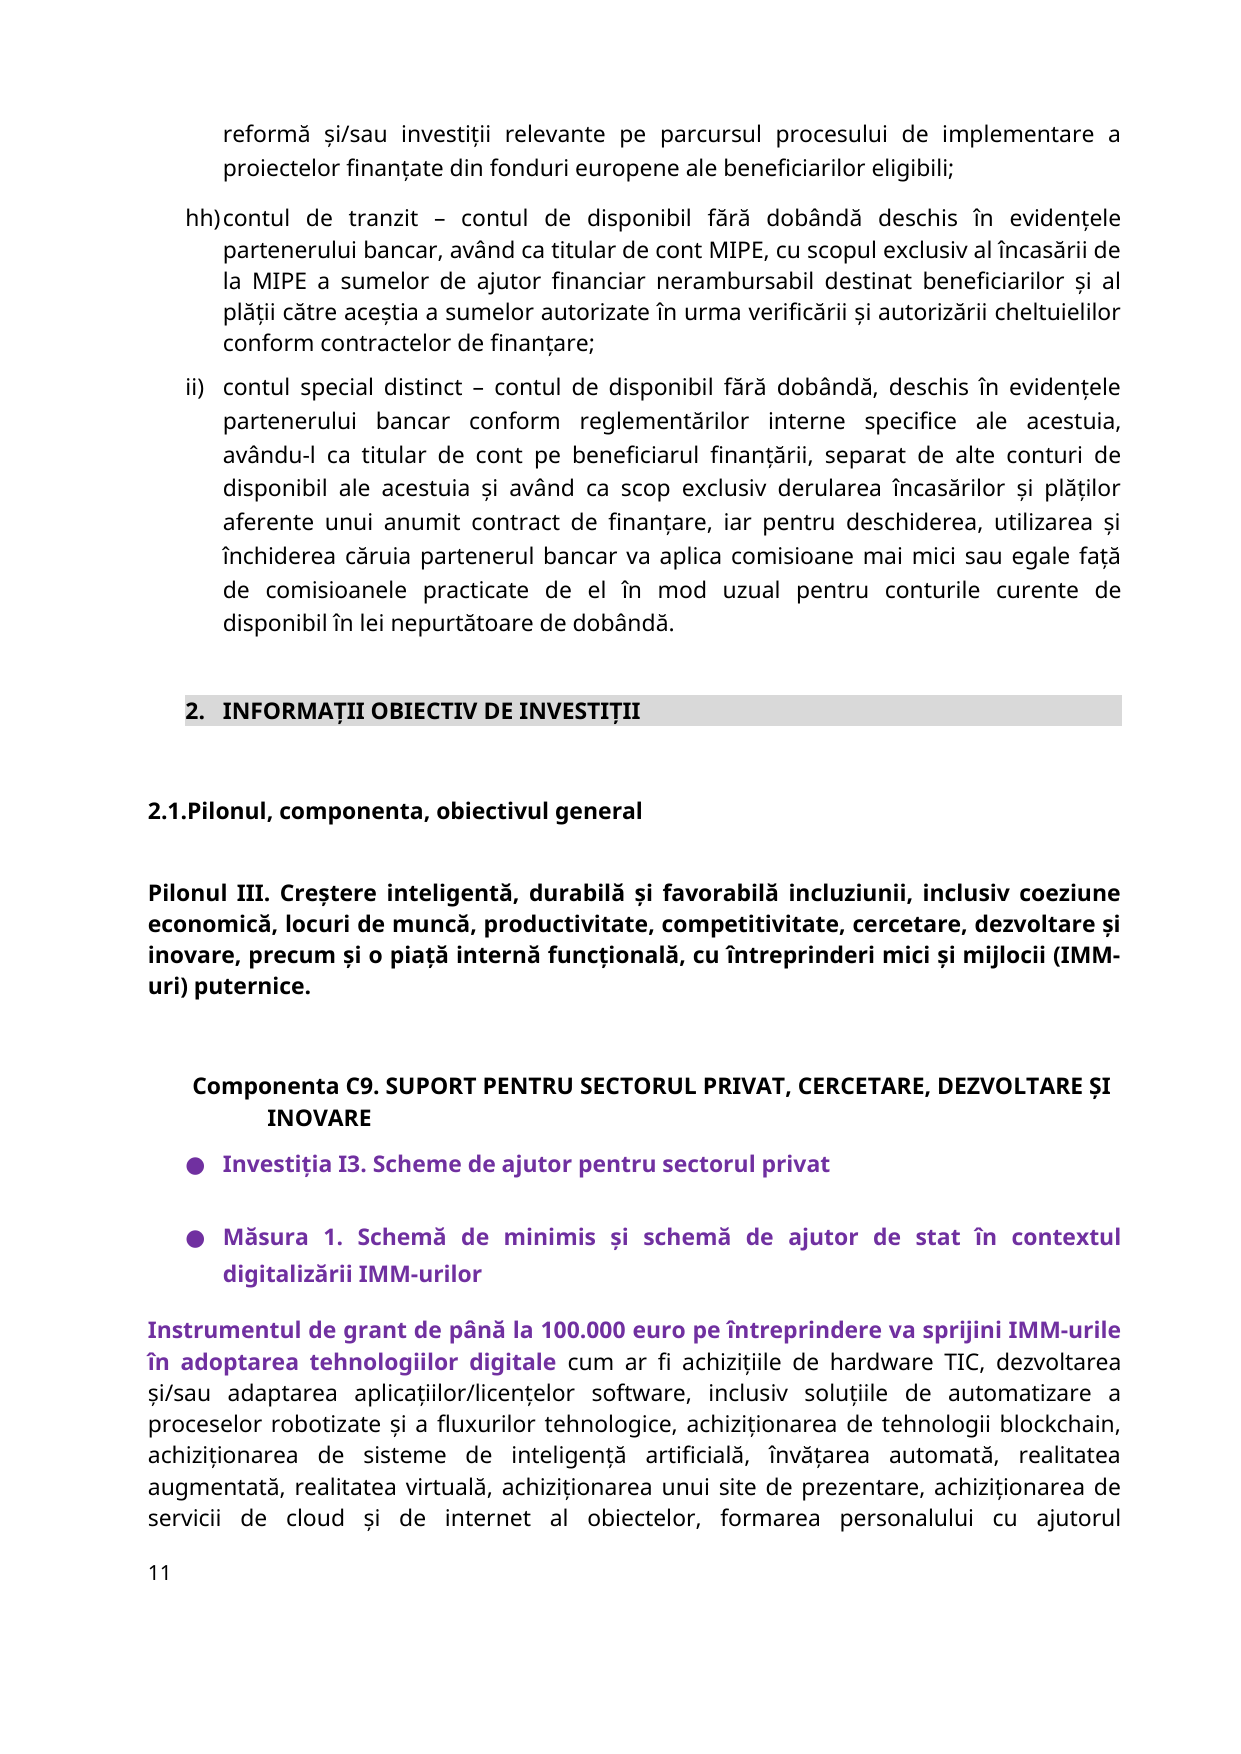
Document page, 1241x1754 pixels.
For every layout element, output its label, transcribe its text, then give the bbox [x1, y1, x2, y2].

subtitle Componenta C9. SUPORT PENTRU SECTORUL PRIVAT, CERCETARE, DEZVOLTARE ȘI INOVARE [192, 1070, 1122, 1133]
list contul special distinct – contul de disponibil fără dobândă, deschis în evidențele partenerului bancar conform reglementărilor interne specifice ale acestuia, avându-l ca titular de cont pe beneficiarul finanțării, separat de alte conturi de disponibil ale acestuia și având ca scop exclusiv derularea încasărilor și plăților aferente unui anumit contract de finanțare, iar pentru deschiderea, utilizarea și închiderea căruia partenerul bancar va aplica comisioane mai mici sau egale față de comisioanele practicate de el în mod uzual pentru conturile curente de disponibil în lei nepurtătoare de dobândă. [185, 371, 1122, 638]
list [185, 118, 1122, 183]
text Pilonul III. Creștere inteligentă, durabilă și favorabilă incluziunii, inclusiv coeziune economică, locuri de muncă, productivitate, competitivitate, cercetare, dezvoltare și inovare, precum și o piață internă funcțională, cu întreprinderi mici și mijlocii (IMM-uri) puternice. [148, 876, 1122, 1001]
subtitle INFORMAȚII OBIECTIV DE INVESTIȚII [185, 695, 1122, 726]
list Investiția I3. Scheme de ajutor pentru sectorul privat [185, 1139, 1122, 1186]
list contul de tranzit – contul de disponibil fără dobândă deschis în evidențele partenerului bancar, având ca titular de cont MIPE, cu scopul exclusiv al încasării de la MIPE a sumelor de ajutor financiar nerambursabil destinat beneficiarilor și al plății către aceștia a sumelor autorizate în urma verificării și autorizării cheltuielilor conform contractelor de finanțare; [185, 202, 1122, 358]
subtitle 2.1.Pilonul, componenta, obiectivul general [148, 795, 1122, 826]
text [148, 1314, 1122, 1533]
list Măsura 1. Schemă de minimis și schemă de ajutor de stat în contextul digitalizării IMM-urilor [185, 1211, 1122, 1289]
